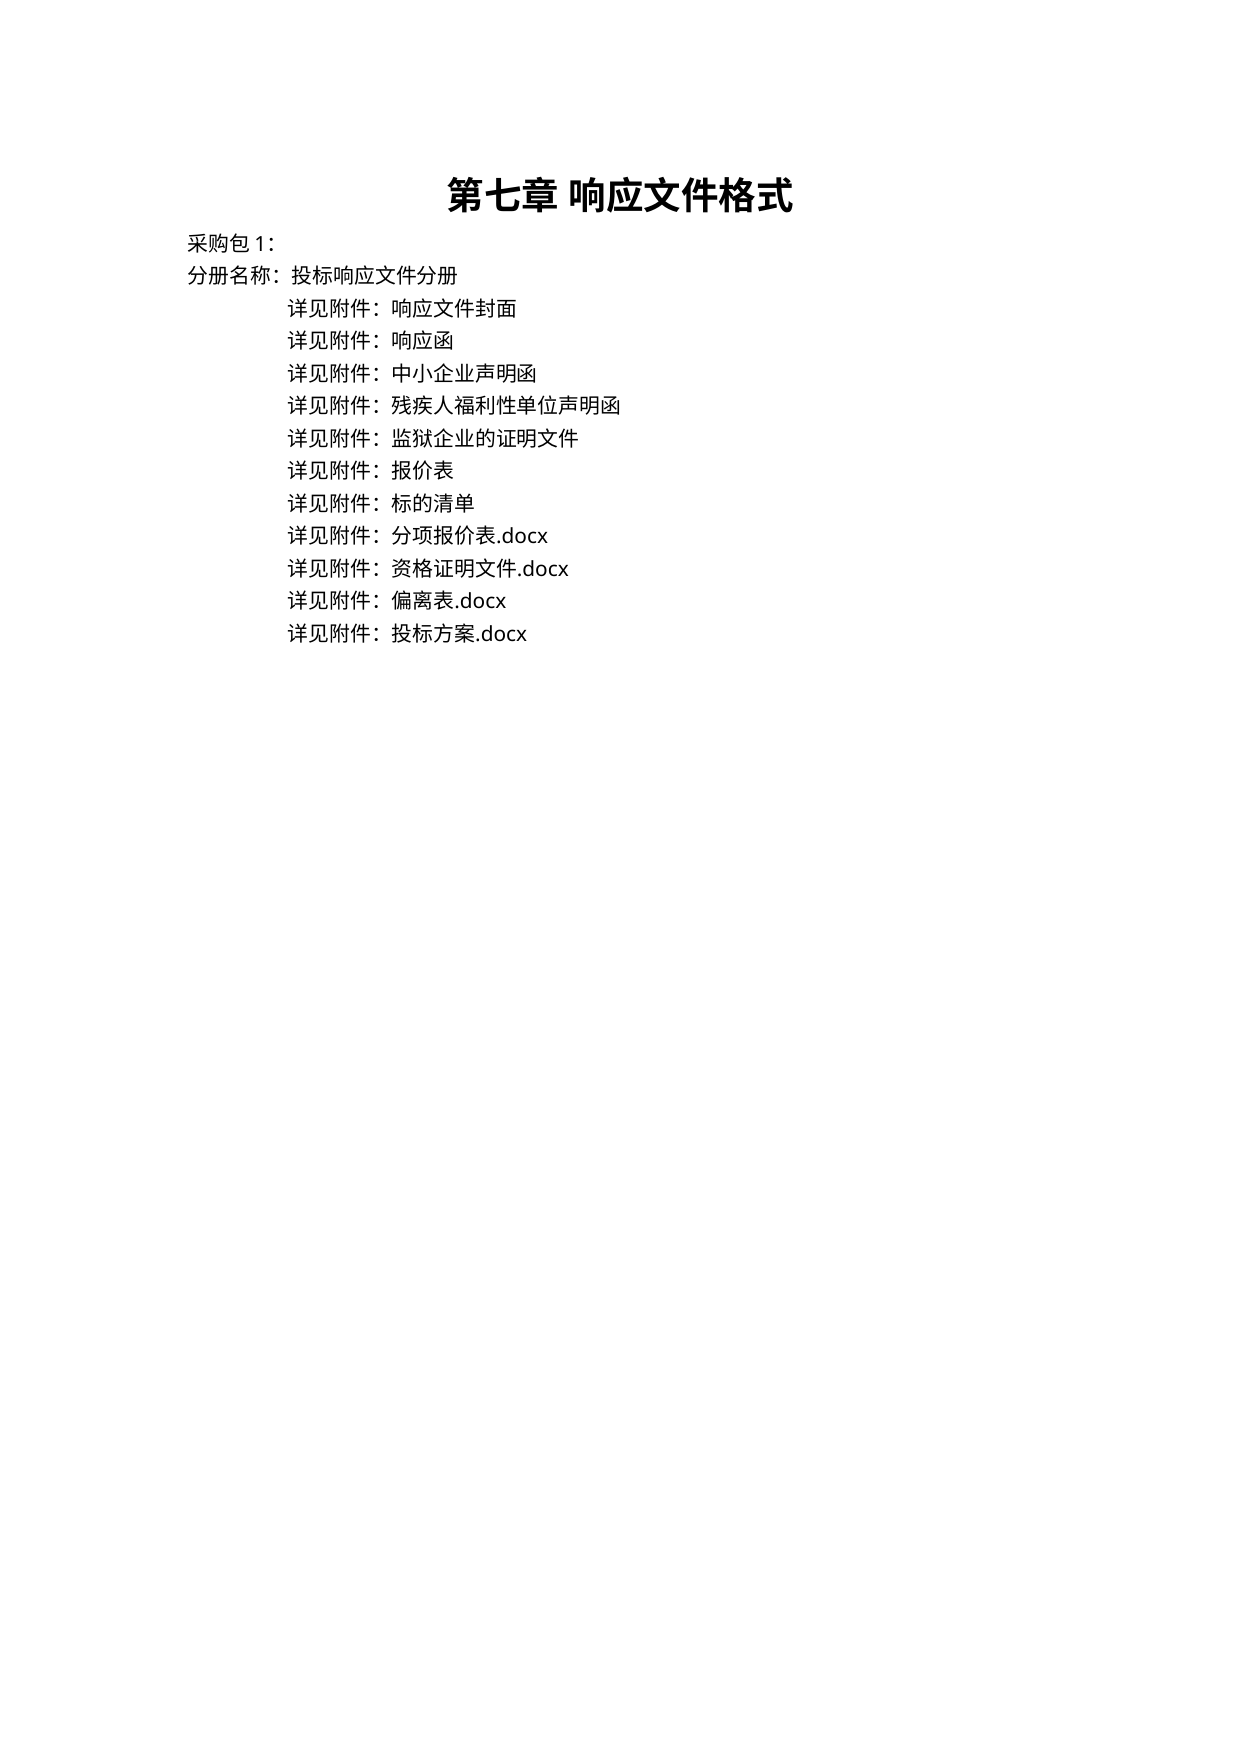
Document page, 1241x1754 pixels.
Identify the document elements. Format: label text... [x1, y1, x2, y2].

text 分册名称：投标响应文件分册 [187, 259, 1053, 292]
text 详见附件：分项报价表.docx [187, 519, 1053, 552]
text 详见附件：中小企业声明函 [187, 357, 1053, 389]
text 详见附件：投标方案.docx [187, 617, 1053, 649]
text 详见附件：残疾人福利性单位声明函 [187, 389, 1053, 422]
text 第七章 响应文件格式 [187, 162, 1053, 227]
text 详见附件：资格证明文件.docx [187, 552, 1053, 584]
text 详见附件：标的清单 [187, 487, 1053, 519]
text 采购包1： [187, 227, 1053, 259]
text 详见附件：响应函 [187, 324, 1053, 357]
text 详见附件：监狱企业的证明文件 [187, 422, 1053, 454]
text 详见附件：偏离表.docx [187, 584, 1053, 617]
text 详见附件：报价表 [187, 454, 1053, 487]
text 详见附件：响应文件封面 [187, 292, 1053, 324]
